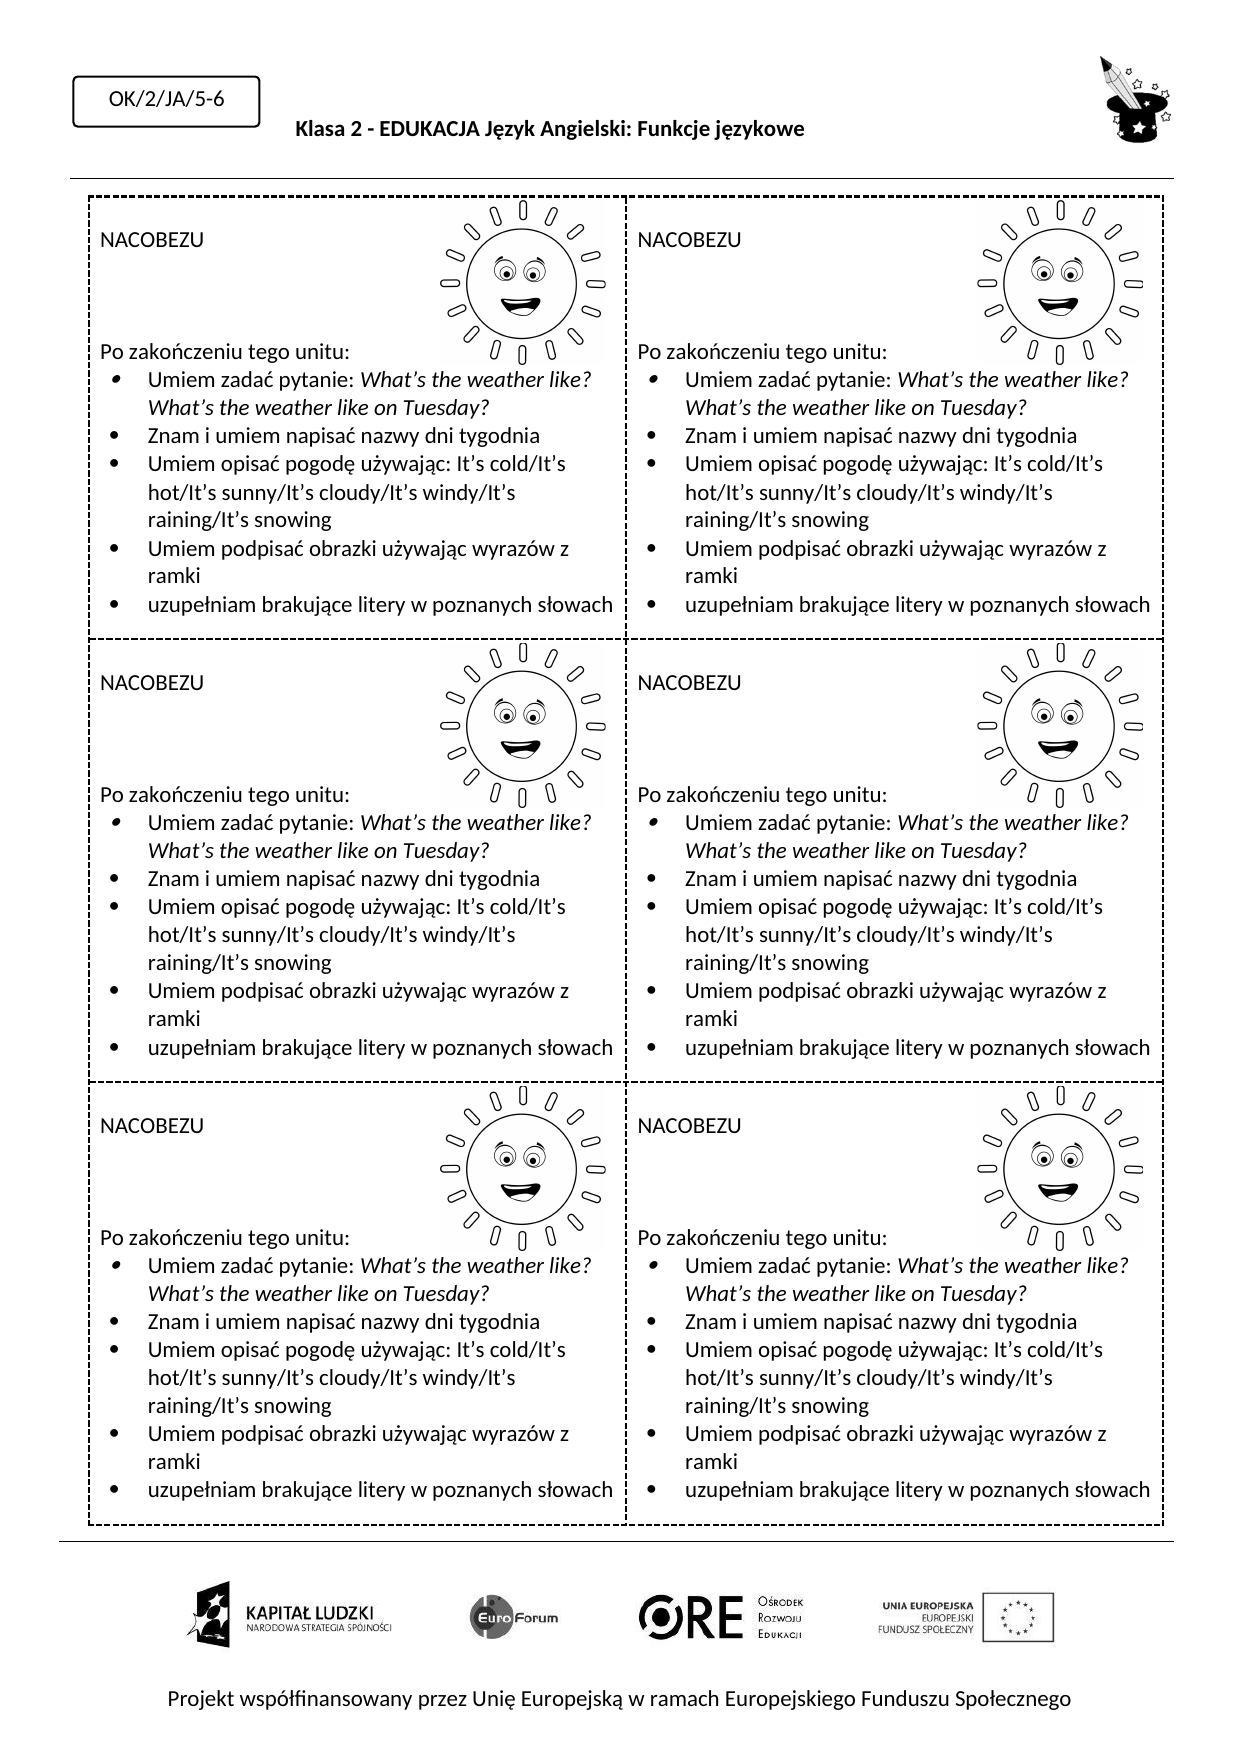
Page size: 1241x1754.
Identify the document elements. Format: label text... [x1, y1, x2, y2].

table_header NACOBEZU Po zakończeniu tego unitu: Umiem zadać pytanie: What’s the weather like? What’s the weather like on Tuesday? Znam i umiem napisać nazwy dni tygodnia Umiem opisać pogodę używając: It’s cold/It’s hot/It’s sunny/It’s cloudy/It’s windy/It’s raining/It’s snowing Umiem podpisać obrazki używając wyrazów z ramki uzupełniam brakujące litery w poznanych słowach [89, 195, 626, 638]
table_cell NACOBEZU Po zakończeniu tego unitu: Umiem zadać pytanie: What’s the weather like? What’s the weather like on Tuesday? Znam i umiem napisać nazwy dni tygodnia Umiem opisać pogodę używając: It’s cold/It’s hot/It’s sunny/It’s cloudy/It’s windy/It’s raining/It’s snowing Umiem podpisać obrazki używając wyrazów z ramki uzupełniam brakujące litery w poznanych słowach [89, 638, 626, 1081]
picture [440, 643, 606, 808]
picture [977, 643, 1143, 808]
picture [148, 1564, 1092, 1664]
table_cell NACOBEZU Po zakończeniu tego unitu: Umiem zadać pytanie: What’s the weather like? What’s the weather like on Tuesday? Znam i umiem napisać nazwy dni tygodnia Umiem opisać pogodę używając: It’s cold/It’s hot/It’s sunny/It’s cloudy/It’s windy/It’s raining/It’s snowing Umiem podpisać obrazki używając wyrazów z ramki uzupełniam brakujące litery w poznanych słowach [626, 1081, 1163, 1524]
picture [440, 1086, 606, 1251]
table_cell NACOBEZU Po zakończeniu tego unitu: Umiem zadać pytanie: What’s the weather like? What’s the weather like on Tuesday? Znam i umiem napisać nazwy dni tygodnia Umiem opisać pogodę używając: It’s cold/It’s hot/It’s sunny/It’s cloudy/It’s windy/It’s raining/It’s snowing Umiem podpisać obrazki używając wyrazów z ramki uzupełniam brakujące litery w poznanych słowach [89, 1081, 626, 1524]
picture [440, 200, 606, 365]
picture [1088, 53, 1181, 145]
table_cell NACOBEZU Po zakończeniu tego unitu: Umiem zadać pytanie: What’s the weather like? What’s the weather like on Tuesday? Znam i umiem napisać nazwy dni tygodnia Umiem opisać pogodę używając: It’s cold/It’s hot/It’s sunny/It’s cloudy/It’s windy/It’s raining/It’s snowing Umiem podpisać obrazki używając wyrazów z ramki uzupełniam brakujące litery w poznanych słowach [626, 638, 1163, 1081]
picture [977, 1086, 1143, 1251]
picture [977, 200, 1143, 365]
table_header NACOBEZU Po zakończeniu tego unitu: Umiem zadać pytanie: What’s the weather like? What’s the weather like on Tuesday? Znam i umiem napisać nazwy dni tygodnia Umiem opisać pogodę używając: It’s cold/It’s hot/It’s sunny/It’s cloudy/It’s windy/It’s raining/It’s snowing Umiem podpisać obrazki używając wyrazów z ramki uzupełniam brakujące litery w poznanych słowach [626, 195, 1163, 638]
